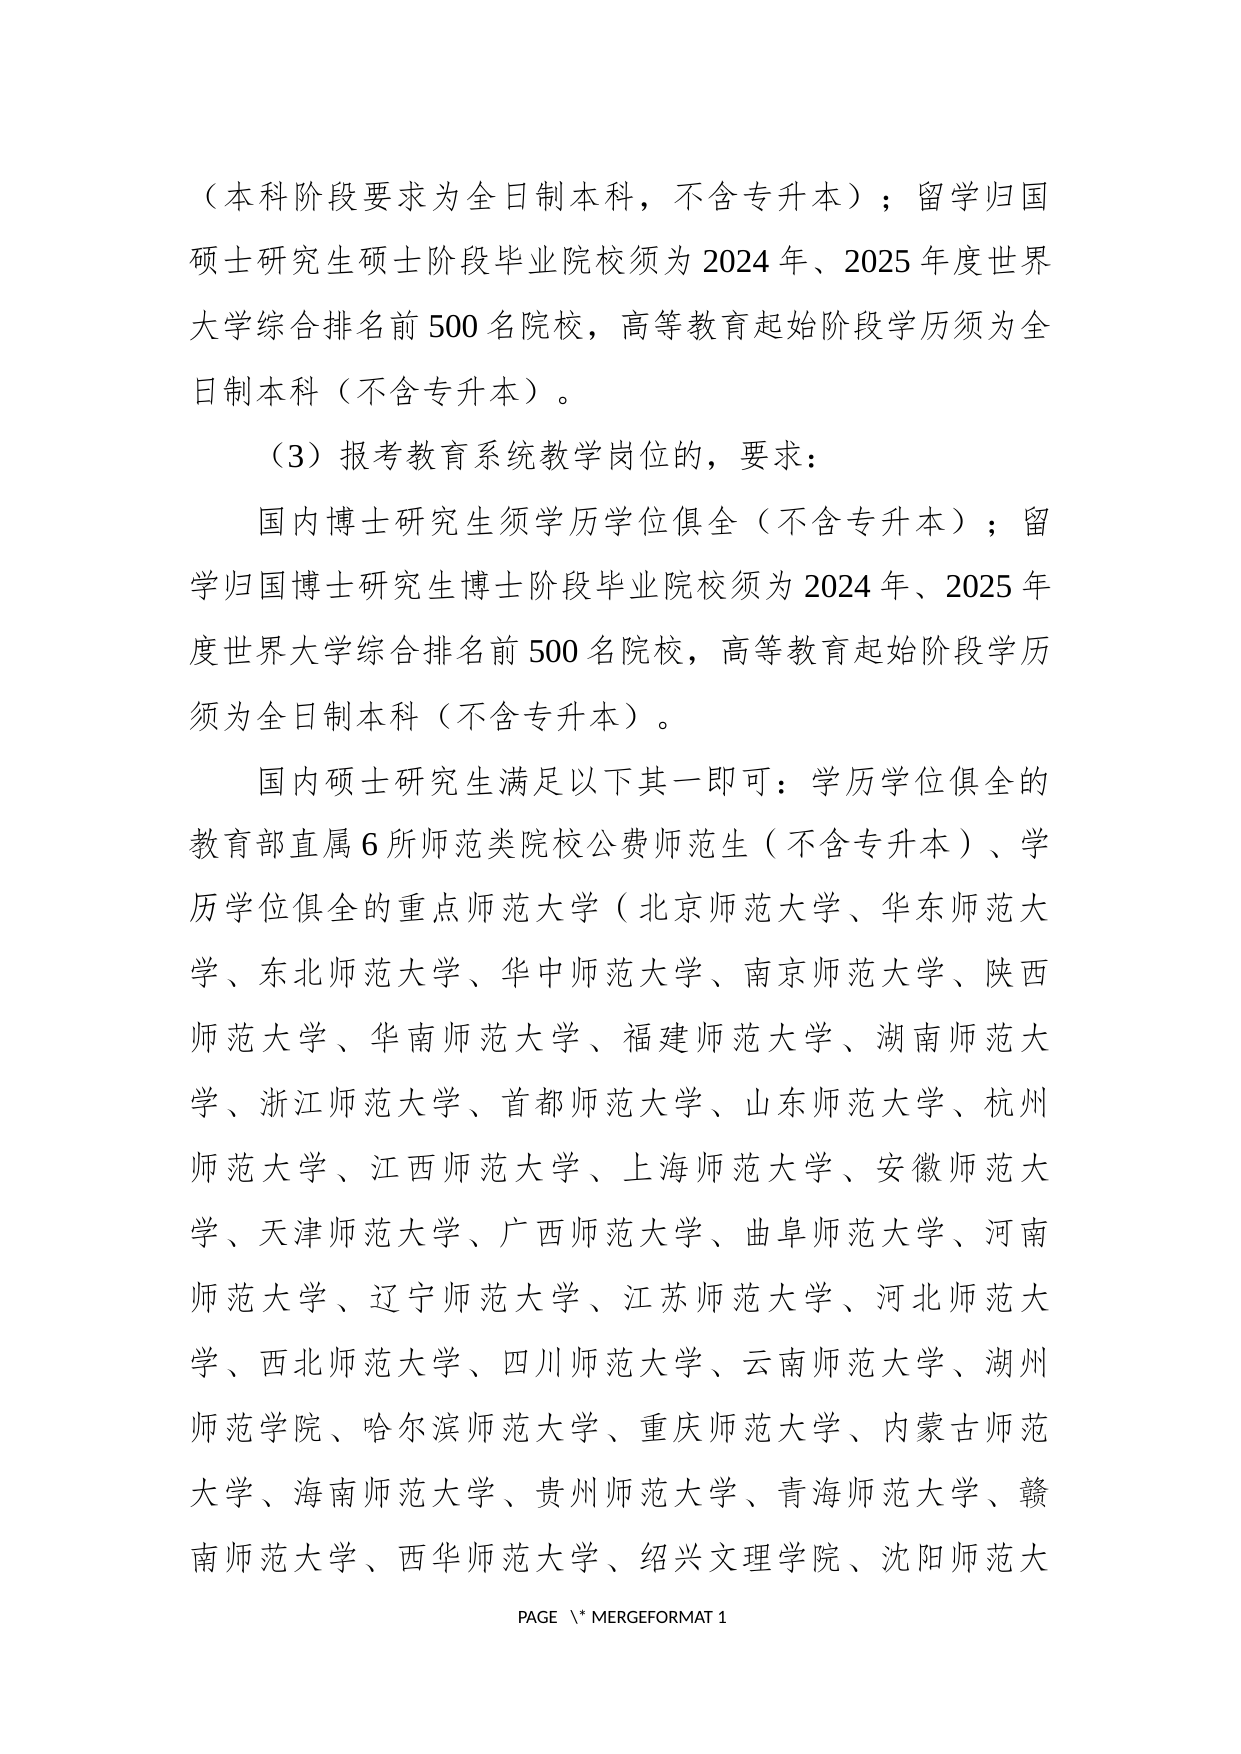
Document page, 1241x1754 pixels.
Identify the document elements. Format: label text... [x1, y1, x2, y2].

text （3）报考教育系统教学岗位的，要求： [187, 422, 1053, 487]
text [187, 747, 1053, 1592]
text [187, 162, 1053, 422]
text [187, 487, 1053, 747]
